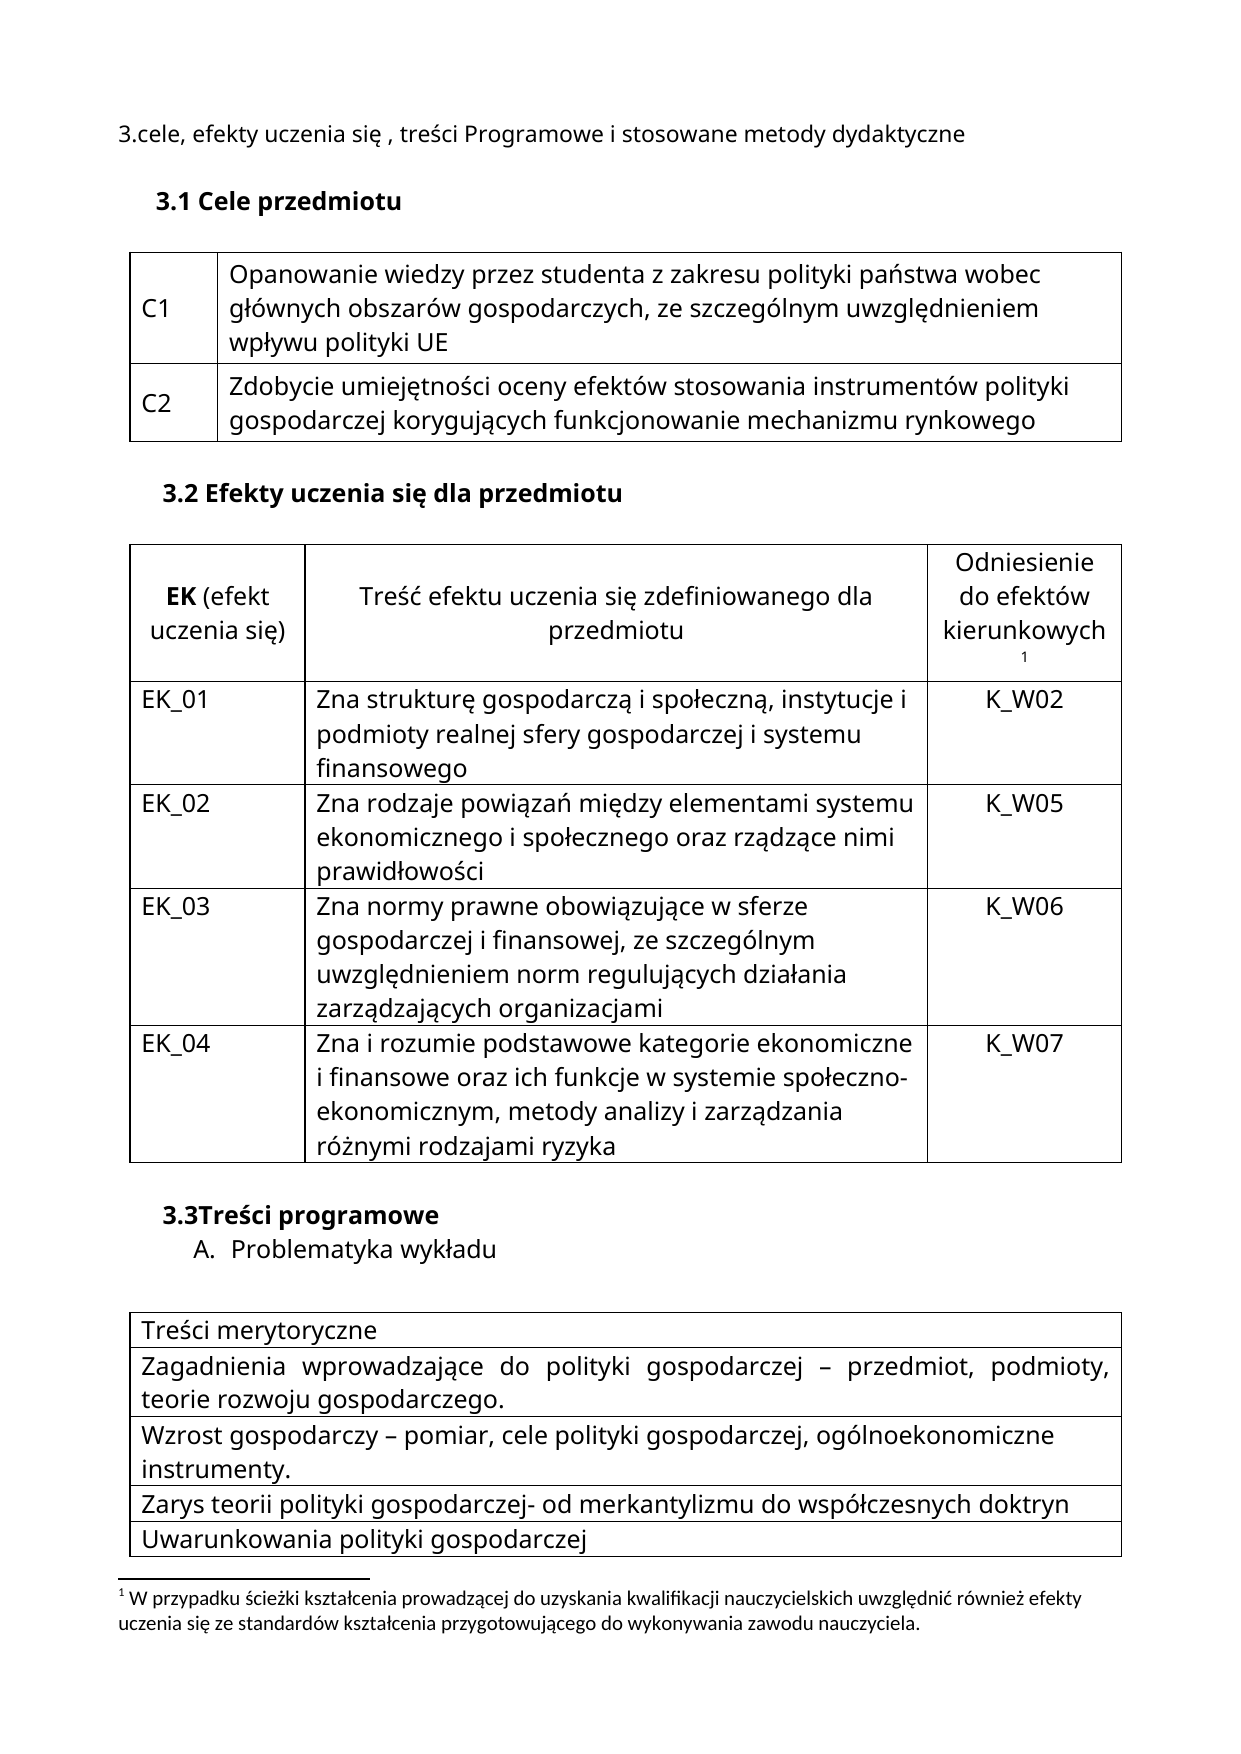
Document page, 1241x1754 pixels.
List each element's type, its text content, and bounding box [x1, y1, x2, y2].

text 3.1 Cele przedmiotu [156, 183, 1122, 217]
table_cell Zagadnienia wprowadzające do polityki gospodarczej – przedmiot, podmioty, teorie rozwoju gospodarczego. [131, 1348, 1121, 1416]
table_cell Zdobycie umiejętności oceny efektów stosowania instrumentów polityki gospodarczej korygujących funkcjonowanie mechanizmu rynkowego [218, 364, 1121, 441]
table_cell Uwarunkowania polityki gospodarczej [131, 1522, 1121, 1556]
table_cell K_W05 [928, 785, 1121, 888]
table_cell EK_04 [131, 1026, 304, 1162]
table_cell EK_01 [131, 682, 304, 784]
table_cell EK_03 [131, 889, 304, 1025]
table_cell Wzrost gospodarczy – pomiar, cele polityki gospodarczej, ogólnoekonomiczne instrumenty. [131, 1417, 1121, 1485]
table_header Treści merytoryczne [131, 1313, 1121, 1347]
table_cell K_W02 [928, 682, 1121, 784]
table_cell Zna rodzaje powiązań między elementami systemu ekonomicznego i społecznego oraz rządzące nimi prawidłowości [306, 785, 927, 888]
table_header C1 [131, 253, 217, 363]
list Problematyka wykładu [193, 1231, 1122, 1265]
table_cell Zna normy prawne obowiązujące w sferze gospodarczej i finansowej, ze szczególnym uwzględnieniem norm regulujących działania zarządzających organizacjami [306, 889, 927, 1025]
table_cell Zarys teorii polityki gospodarczej- od merkantylizmu do współczesnych doktryn [131, 1486, 1121, 1521]
table_header Opanowanie wiedzy przez studenta z zakresu polityki państwa wobec głównych obszarów gospodarczych, ze szczególnym uwzględnieniem wpływu polityki UE [218, 253, 1121, 363]
table_cell K_W07 [928, 1026, 1121, 1162]
table_cell C2 [131, 364, 217, 441]
table_cell Zna i rozumie podstawowe kategorie ekonomiczne i finansowe oraz ich funkcje w systemie społeczno-ekonomicznym, metody analizy i zarządzania różnymi rodzajami ryzyka [306, 1026, 927, 1162]
table_cell EK_02 [131, 785, 304, 888]
list 3.3Treści programowe [162, 1197, 1122, 1231]
table_header Odniesienie do efektów kierunkowych [928, 545, 1121, 681]
text 3.2 Efekty uczenia się dla przedmiotu [162, 476, 1122, 510]
table_header Treść efektu uczenia się zdefiniowanego dla przedmiotu [306, 545, 927, 681]
table_cell K_W06 [928, 889, 1121, 1025]
table_header EK (efekt uczenia się) [131, 545, 304, 681]
text 3.cele, efekty uczenia się , treści Programowe i stosowane metody dydaktyczne [118, 118, 1122, 149]
table_cell Zna strukturę gospodarczą i społeczną, instytucje i podmioty realnej sfery gospodarczej i systemu finansowego [306, 682, 927, 784]
